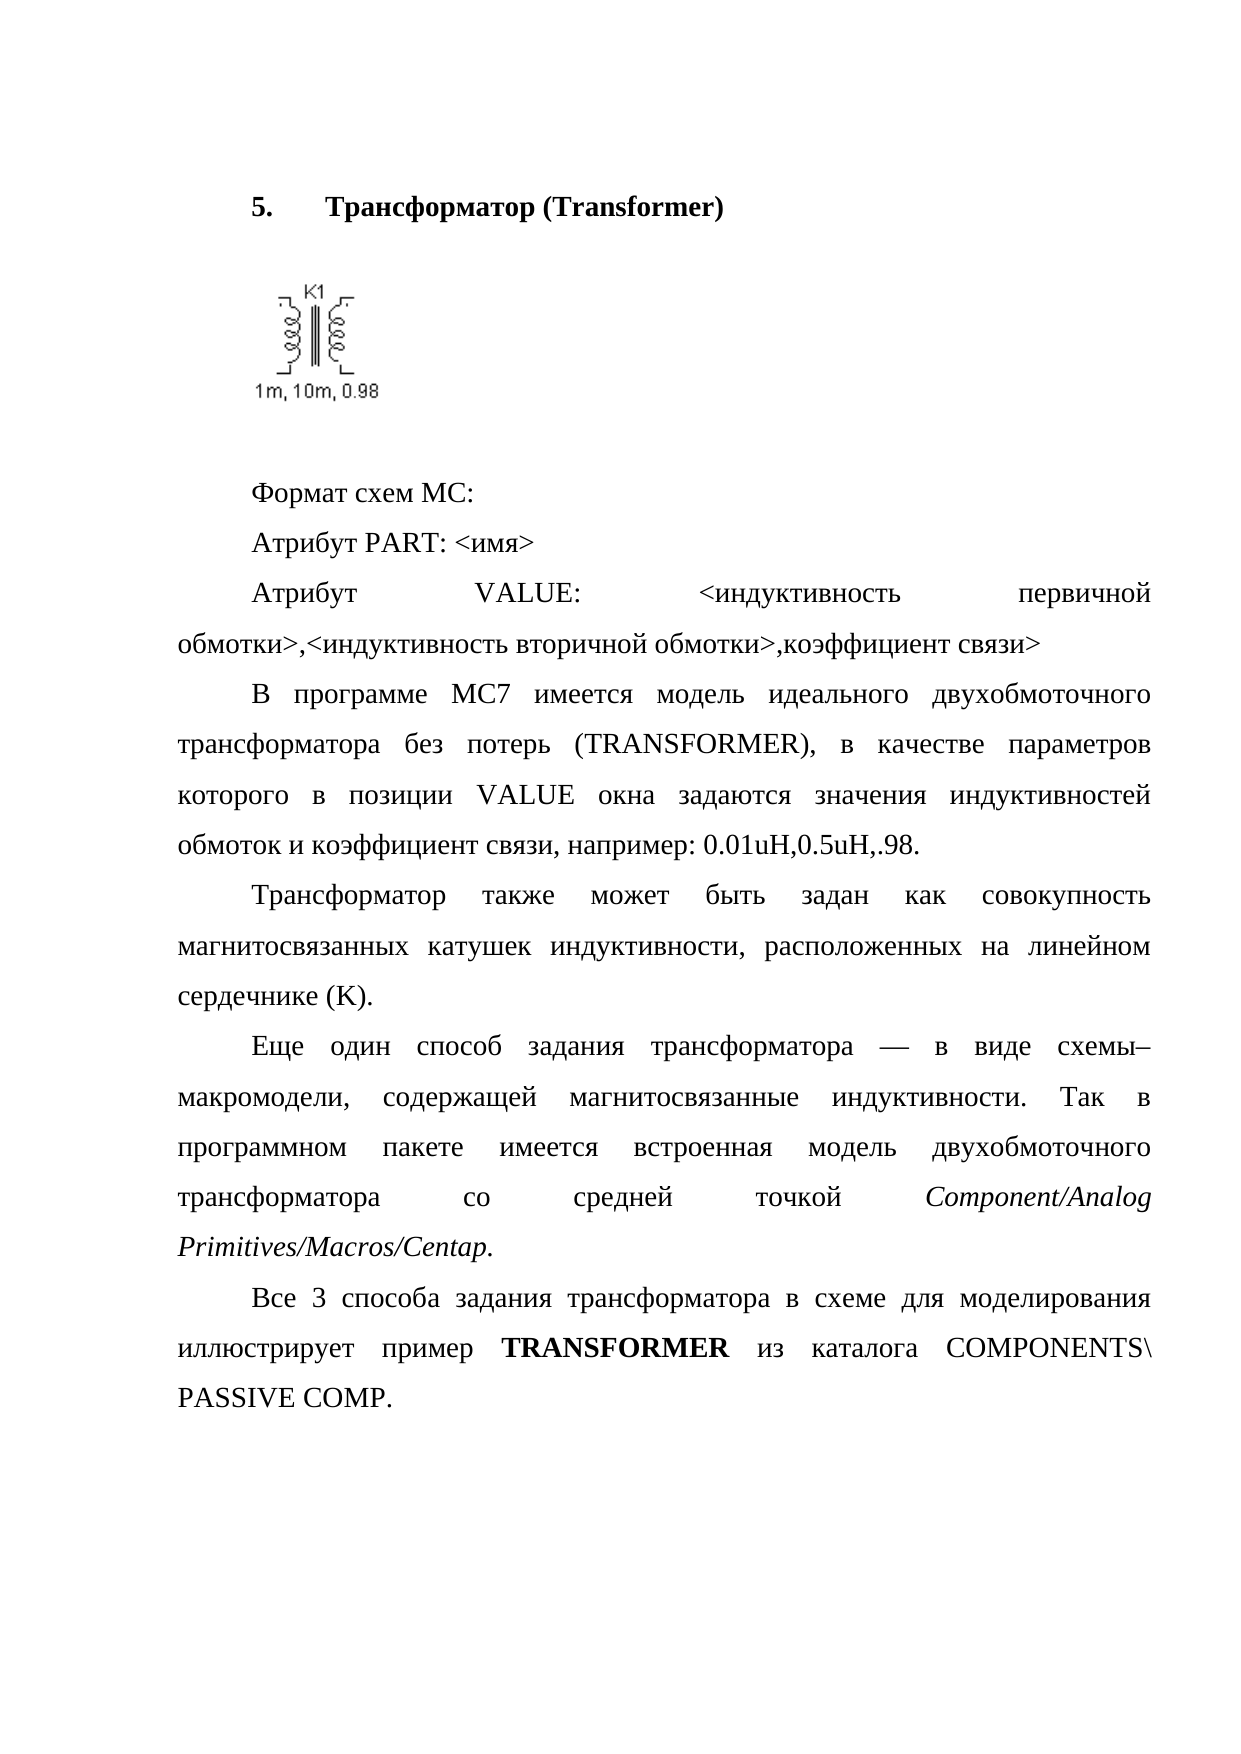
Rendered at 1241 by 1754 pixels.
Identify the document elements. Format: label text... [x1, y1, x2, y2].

text Еще один способ задания трансформатора — в виде схемы–макромодели, содержащей магнитосвязанные индуктивности. Так в программном пакете имеется встроенная модель двухобмоточного трансформатора со средней точкой Component/Analog Primitives/Macros/Centap. [177, 1028, 1152, 1263]
text Атрибут VALUE: <индуктивность первичной обмотки>,<индуктивность вторичной обмотки>,коэффициент связи> [177, 576, 1152, 659]
text Формат схем МС: [177, 475, 1152, 508]
text Все 3 способa задания трансформатора в схеме для моделирования иллюстрирует пример TRANSFORMER из каталога COMPONENTS\PASSIVE COMP. [177, 1280, 1152, 1414]
text В программе МС7 имеется модель идеального двухобмоточного трансформатора без потерь (TRANSFORMER), в качестве параметров которого в позиции VALUE окна задаются значения индуктивностей обмоток и коэффициент связи, например: 0.01uH,0.5uH,.98. [177, 676, 1152, 861]
picture [247, 280, 386, 406]
text Атрибут PART: <имя> [177, 525, 1152, 559]
text Трансформатор также может быть задан как совокупность магнитосвязанных катушек индуктивности, расположенных на линейном сердечнике (K). [177, 877, 1152, 1012]
text Трансформатор (Transformer) [177, 189, 1152, 223]
